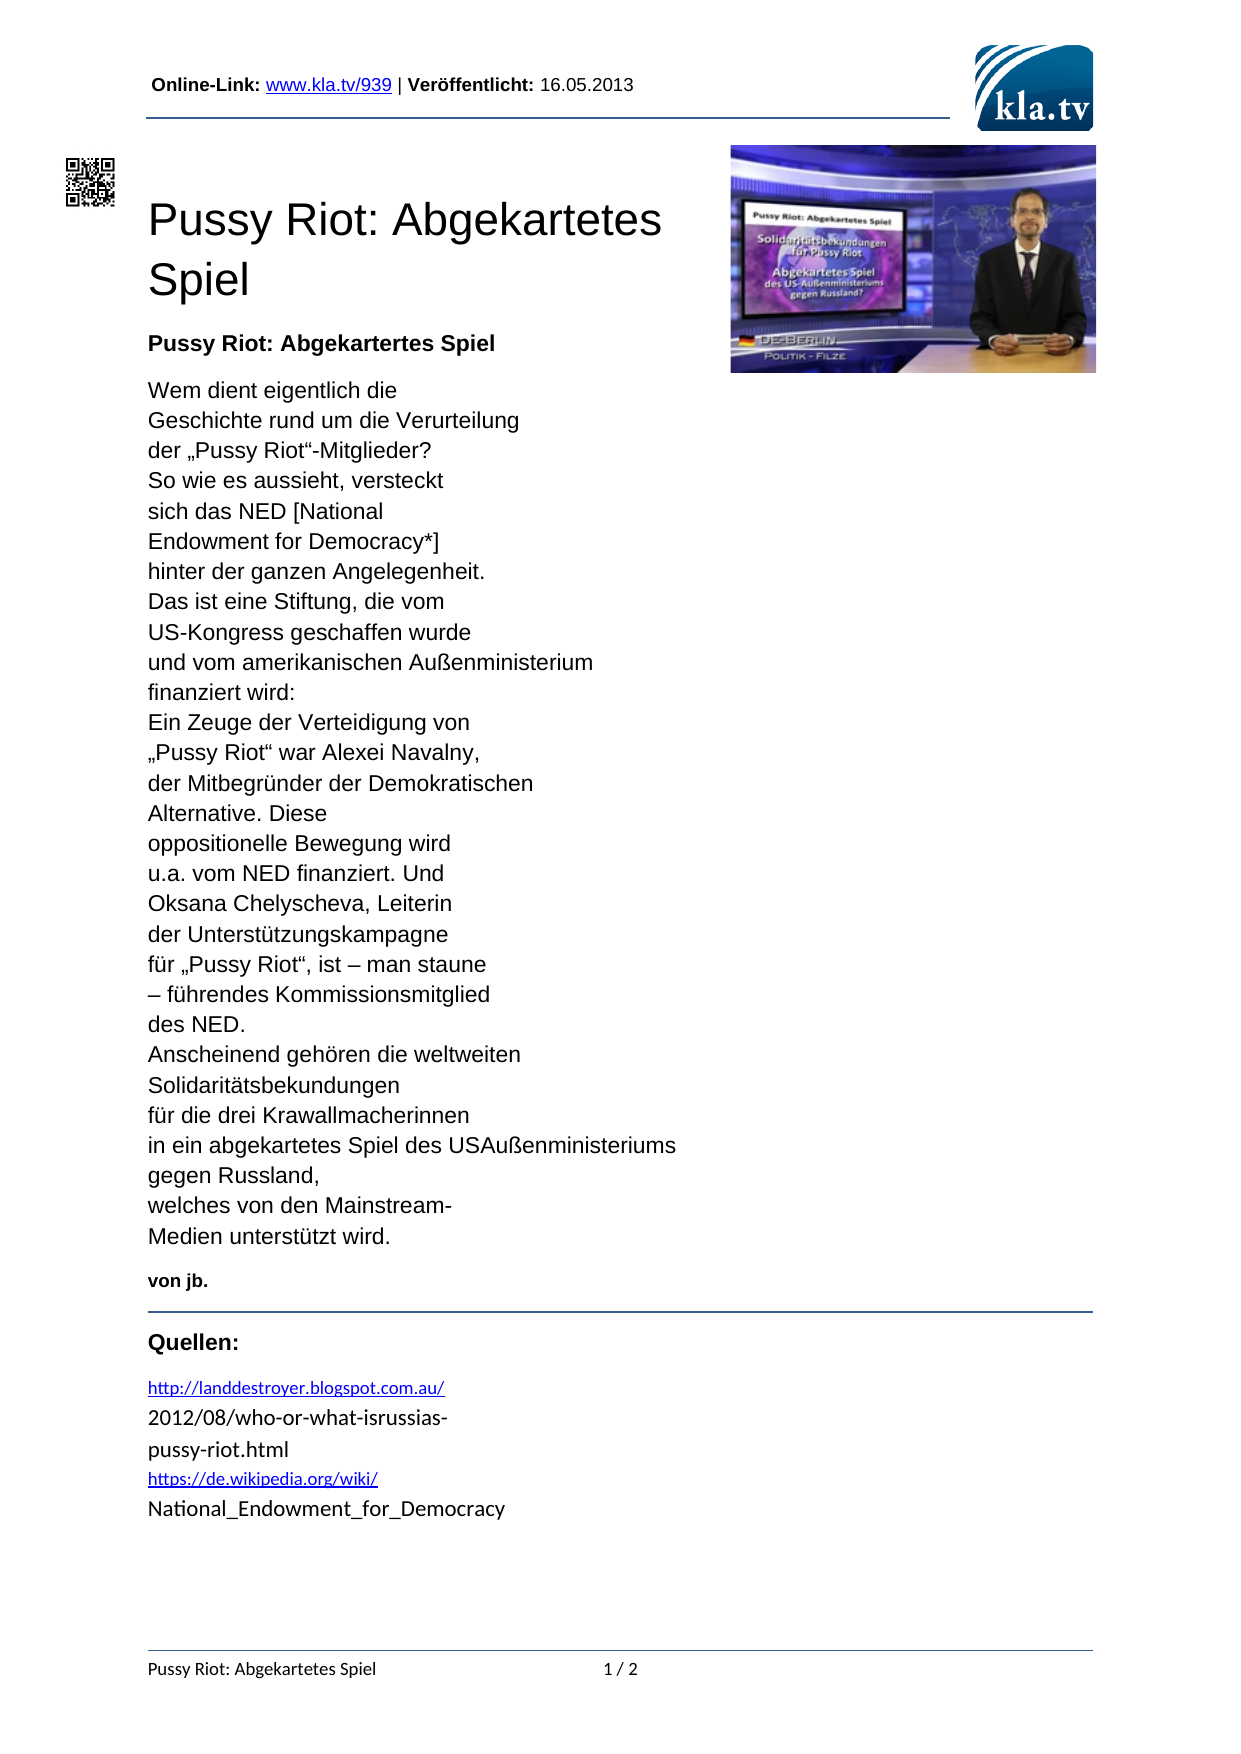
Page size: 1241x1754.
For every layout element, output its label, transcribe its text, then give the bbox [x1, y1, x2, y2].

text Pussy Riot: Abgekartetes Spiel [148, 192, 1093, 306]
text Wem dient eigentlich die Geschichte rund um die Verurteilung der „Pussy Riot“-Mitglieder? So wie es aussieht, versteckt sich das NED [National Endowment for Democracy*] hinter der ganzen Angelegenheit. Das ist eine Stiftung, die vom US-Kongress geschaffen wurde und vom amerikanischen Außenministerium finanziert wird: Ein Zeuge der Verteidigung von „Pussy Riot“ war Alexei Navalny, der Mitbegründer der Demokratischen Alternative. Diese oppositionelle Bewegung wird u.a. vom NED finanziert. Und Oksana Chelyscheva, Leiterin der Unterstützungskampagne für „Pussy Riot“, ist – man staune – führendes Kommissionsmitglied des NED. Anscheinend gehören die weltweiten Solidaritätsbekundungen für die drei Krawallmacherinnen in ein abgekartetes Spiel des USAußenministeriums gegen Russland, welches von den Mainstream- Medien unterstützt wird. [148, 377, 1093, 1249]
text Quellen: [148, 1313, 1093, 1356]
text von jb. [148, 1269, 1093, 1291]
text http://landdestroyer.blogspot.com.au/ 2012/08/who-or-what-isrussias- pussy-riot.html https://de.wikipedia.org/wiki/ National_Endowment_for_Democracy [148, 1376, 1093, 1522]
text Pussy Riot: Abgekartertes Spiel [148, 330, 1093, 356]
